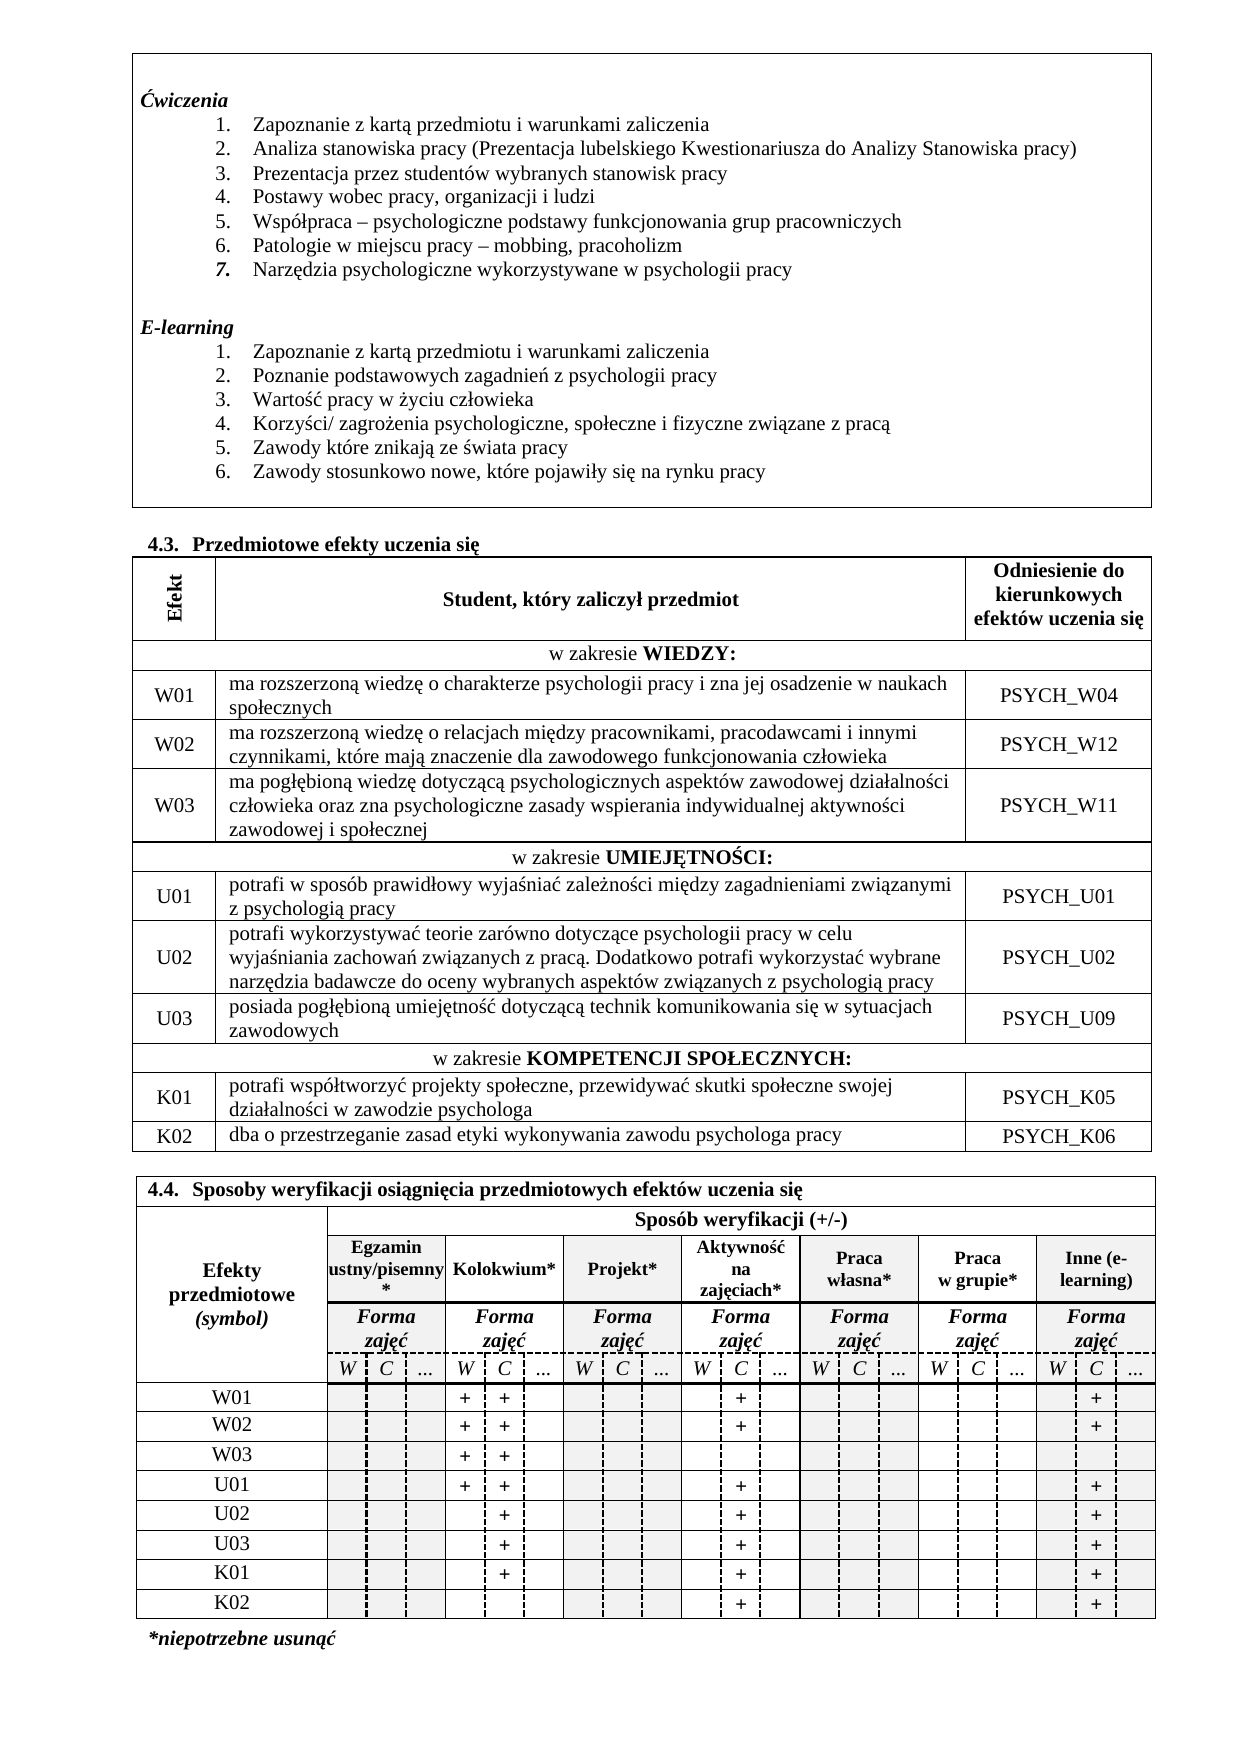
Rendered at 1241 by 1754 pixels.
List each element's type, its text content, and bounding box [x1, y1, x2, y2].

table_cell [642, 1531, 681, 1559]
table_cell [564, 1501, 603, 1529]
table_cell U01 [137, 1471, 327, 1500]
table_cell [446, 1590, 484, 1618]
table_header Odniesienie do kierunkowych efektów uczenia się [966, 558, 1151, 640]
table_cell ... [997, 1352, 1036, 1382]
table_cell Forma zajęć [682, 1304, 799, 1352]
table_cell [406, 1560, 445, 1589]
table_cell W02 [137, 1412, 327, 1441]
table_cell ... [642, 1352, 681, 1382]
table_cell [919, 1412, 958, 1441]
table_cell [366, 1560, 406, 1589]
table_cell [919, 1531, 958, 1559]
table_cell + [1076, 1531, 1116, 1559]
table_cell [721, 1442, 760, 1470]
table_cell ... [879, 1352, 918, 1382]
table_cell K02 [137, 1590, 327, 1618]
table_cell W [801, 1352, 839, 1382]
table_cell [524, 1412, 563, 1441]
table_cell [682, 1471, 721, 1500]
table_cell [839, 1442, 879, 1470]
table_cell + [721, 1590, 760, 1618]
table_cell Praca własna* [801, 1236, 918, 1301]
table_cell [524, 1385, 563, 1411]
table_cell [328, 1385, 366, 1411]
table_cell [1037, 1560, 1076, 1589]
table_cell [642, 1590, 681, 1618]
table_cell [801, 1442, 839, 1470]
table_cell [919, 1471, 958, 1500]
table_cell + [1076, 1412, 1116, 1441]
table_cell [366, 1412, 406, 1441]
table_cell [682, 1385, 721, 1411]
table_cell + [721, 1501, 760, 1529]
table_cell C [485, 1352, 524, 1382]
table_cell [406, 1385, 445, 1411]
table_cell + [485, 1385, 524, 1411]
table_cell + [446, 1442, 484, 1470]
table_cell Egzamin ustny/pisemny* [328, 1236, 445, 1301]
table_cell [997, 1471, 1036, 1500]
table_cell ... [524, 1352, 563, 1382]
table_cell Sposób weryfikacji (+/-) [328, 1207, 1155, 1235]
table_cell [524, 1531, 563, 1559]
table_cell [564, 1531, 603, 1559]
table_cell [603, 1501, 642, 1529]
table_cell C [958, 1352, 997, 1382]
table_cell [760, 1501, 799, 1529]
table_cell C [839, 1352, 879, 1382]
table_cell [564, 1590, 603, 1618]
table_cell [446, 1501, 484, 1529]
table_cell Forma zajęć [446, 1304, 563, 1352]
table_cell [839, 1471, 879, 1500]
table_cell [801, 1385, 839, 1411]
table_cell [446, 1531, 484, 1559]
table_cell Aktywność na zajęciach* [682, 1236, 799, 1301]
table_cell [564, 1412, 603, 1441]
table_cell [919, 1385, 958, 1411]
table_cell + [721, 1471, 760, 1500]
table_cell [642, 1412, 681, 1441]
table_cell [328, 1501, 366, 1529]
table_cell K01 [133, 1073, 215, 1121]
table_cell [760, 1590, 799, 1618]
table_cell [1116, 1501, 1155, 1529]
table_cell ... [406, 1352, 445, 1382]
table_cell [366, 1531, 406, 1559]
table_cell Efekty przedmiotowe (symbol) [137, 1207, 327, 1382]
table_cell Forma zajęć [919, 1304, 1036, 1352]
table_cell [958, 1385, 997, 1411]
table_cell [997, 1560, 1036, 1589]
table_cell W [564, 1352, 603, 1382]
table_cell U03 [133, 994, 215, 1042]
table_cell ma rozszerzoną wiedzę o charakterze psychologii pracy i zna jej osadzenie w naukach społecznych [216, 671, 965, 719]
table_cell [1076, 1442, 1116, 1470]
table_cell [760, 1471, 799, 1500]
table_cell [919, 1560, 958, 1589]
table_cell [760, 1442, 799, 1470]
table_cell [958, 1560, 997, 1589]
table_cell w zakresie WIEDZY: [133, 641, 1151, 670]
list Przedmiotowe efekty uczenia się [148, 532, 1187, 556]
table_cell Forma zajęć [801, 1304, 918, 1352]
table_cell [603, 1442, 642, 1470]
table_cell W [446, 1352, 484, 1382]
table_cell [1116, 1412, 1155, 1441]
table_cell [564, 1560, 603, 1589]
table_cell posiada pogłębioną umiejętność dotyczącą technik komunikowania się w sytuacjach zawodowych [216, 994, 965, 1042]
table_cell potrafi wykorzystywać teorie zarówno dotyczące psychologii pracy w celu wyjaśniania zachowań związanych z pracą. Dodatkowo potrafi wykorzystać wybrane narzędzia badawcze do oceny wybranych aspektów związanych z psychologią pracy [216, 921, 965, 993]
table_cell + [721, 1412, 760, 1441]
table_cell + [485, 1471, 524, 1500]
table_cell [1116, 1442, 1155, 1470]
table_cell [879, 1531, 918, 1559]
table_cell [406, 1501, 445, 1529]
table_cell [328, 1560, 366, 1589]
table_cell [801, 1531, 839, 1559]
table_cell U02 [137, 1501, 327, 1529]
table_cell [839, 1560, 879, 1589]
table_cell + [446, 1412, 484, 1441]
table_cell + [1076, 1471, 1116, 1500]
table_cell [958, 1471, 997, 1500]
table_cell [1037, 1385, 1076, 1411]
table_cell [564, 1442, 603, 1470]
table_cell [524, 1471, 563, 1500]
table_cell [133, 54, 1151, 507]
table_cell ... [760, 1352, 799, 1382]
table_cell [406, 1412, 445, 1441]
table_cell C [603, 1352, 642, 1382]
table_cell PSYCH_U02 [966, 921, 1151, 993]
table_cell + [485, 1412, 524, 1441]
table_cell [642, 1385, 681, 1411]
table_cell Kolokwium* [446, 1236, 563, 1301]
table_cell Praca w grupie* [919, 1236, 1036, 1301]
table_cell ... [1116, 1352, 1155, 1382]
table_cell [328, 1412, 366, 1441]
table_cell [801, 1560, 839, 1589]
table_cell [839, 1501, 879, 1529]
table_cell [997, 1531, 1036, 1559]
table_cell [406, 1471, 445, 1500]
table_cell [997, 1442, 1036, 1470]
table_cell PSYCH_K05 [966, 1073, 1151, 1121]
table_cell [406, 1531, 445, 1559]
table_cell + [485, 1442, 524, 1470]
table_cell W03 [137, 1442, 327, 1470]
table_cell Forma zajęć [328, 1304, 445, 1352]
table_cell + [485, 1531, 524, 1559]
table_cell [801, 1412, 839, 1441]
table_cell Projekt* [564, 1236, 681, 1301]
table_cell [919, 1590, 958, 1618]
table_cell [1037, 1501, 1076, 1529]
table_cell U03 [137, 1531, 327, 1559]
table_cell [760, 1560, 799, 1589]
table_cell [879, 1501, 918, 1529]
table_cell [603, 1590, 642, 1618]
table_cell [1037, 1412, 1076, 1441]
table_cell [682, 1531, 721, 1559]
table_cell [682, 1590, 721, 1618]
table_cell [524, 1501, 563, 1529]
table_cell [1116, 1385, 1155, 1411]
table_cell + [446, 1471, 484, 1500]
table_cell U01 [133, 872, 215, 920]
table_cell + [1076, 1385, 1116, 1411]
table_cell [485, 1590, 524, 1618]
table_cell [879, 1412, 918, 1441]
table_cell [879, 1442, 918, 1470]
table_cell [1037, 1590, 1076, 1618]
table_cell [682, 1412, 721, 1441]
table_cell [801, 1590, 839, 1618]
table_cell + [1076, 1590, 1116, 1618]
table_cell U02 [133, 921, 215, 993]
table_cell W01 [137, 1383, 327, 1411]
table_cell Forma zajęć [1037, 1304, 1155, 1352]
table_cell [879, 1471, 918, 1500]
text *niepotrzebne usunąć [148, 1626, 1185, 1650]
table_cell + [1076, 1501, 1116, 1529]
table_cell [801, 1501, 839, 1529]
table_cell [682, 1560, 721, 1589]
table_cell ma pogłębioną wiedzę dotyczącą psychologicznych aspektów zawodowej działalności człowieka oraz zna psychologiczne zasady wspierania indywidualnej aktywności zawodowej i społecznej [216, 769, 965, 841]
table_cell ma rozszerzoną wiedzę o relacjach między pracownikami, pracodawcami i innymi czynnikami, które mają znaczenie dla zawodowego funkcjonowania człowieka [216, 720, 965, 768]
table_cell [366, 1385, 406, 1411]
table_cell [642, 1501, 681, 1529]
table_cell K01 [137, 1560, 327, 1589]
table_cell Inne (e-learning) [1037, 1236, 1155, 1301]
table_cell [642, 1442, 681, 1470]
table_cell W [1037, 1352, 1076, 1382]
table_cell + [485, 1501, 524, 1529]
table_cell [958, 1412, 997, 1441]
table_cell Forma zajęć [564, 1304, 681, 1352]
table_cell [524, 1590, 563, 1618]
table_cell W03 [133, 769, 215, 841]
table_cell [997, 1412, 1036, 1441]
table_cell [524, 1560, 563, 1589]
table_cell PSYCH_W12 [966, 720, 1151, 768]
table_cell [997, 1590, 1036, 1618]
table_cell [603, 1560, 642, 1589]
table_cell [997, 1385, 1036, 1411]
table_cell [328, 1590, 366, 1618]
table_cell [682, 1442, 721, 1470]
table_cell + [721, 1385, 760, 1411]
table_header Sposoby weryfikacji osiągnięcia przedmiotowych efektów uczenia się [137, 1177, 1155, 1206]
table_cell W [682, 1352, 721, 1382]
table_cell [603, 1385, 642, 1411]
table_cell dba o przestrzeganie zasad etyki wykonywania zawodu psychologa pracy [216, 1122, 965, 1151]
table_cell PSYCH_K06 [966, 1122, 1151, 1151]
table_cell [564, 1385, 603, 1411]
table_cell [879, 1385, 918, 1411]
table_cell [366, 1471, 406, 1500]
table_cell C [366, 1352, 406, 1382]
table_cell W [328, 1352, 366, 1382]
table_cell [879, 1560, 918, 1589]
table_cell [801, 1471, 839, 1500]
table_cell [839, 1590, 879, 1618]
table_cell [919, 1442, 958, 1470]
table_cell [760, 1531, 799, 1559]
table_cell w zakresie KOMPETENCJI SPOŁECZNYCH: [133, 1044, 1151, 1072]
table_cell [524, 1442, 563, 1470]
table_cell PSYCH_U01 [966, 872, 1151, 920]
table_cell [406, 1590, 445, 1618]
table_cell PSYCH_W11 [966, 769, 1151, 841]
table_cell w zakresie UMIEJĘTNOŚCI: [133, 843, 1151, 871]
table_cell [366, 1442, 406, 1470]
table_cell [603, 1531, 642, 1559]
table_cell [958, 1590, 997, 1618]
table_cell [328, 1442, 366, 1470]
table_cell potrafi w sposób prawidłowy wyjaśniać zależności między zagadnieniami związanymi z psychologią pracy [216, 872, 965, 920]
table_cell [760, 1385, 799, 1411]
table_cell [997, 1501, 1036, 1529]
table_cell [366, 1590, 406, 1618]
table_header Efekt [133, 558, 215, 640]
table_cell [682, 1501, 721, 1529]
table_cell PSYCH_U09 [966, 994, 1151, 1042]
table_cell [642, 1471, 681, 1500]
table_cell K02 [133, 1122, 215, 1151]
table_cell [564, 1471, 603, 1500]
table_cell [1116, 1531, 1155, 1559]
table_cell [958, 1531, 997, 1559]
table_cell W02 [133, 720, 215, 768]
table_cell [879, 1590, 918, 1618]
table_header Student, który zaliczył przedmiot [216, 558, 965, 640]
table_cell + [446, 1385, 484, 1411]
table_cell + [485, 1560, 524, 1589]
table_cell C [1076, 1352, 1116, 1382]
table_cell [446, 1560, 484, 1589]
table_cell + [1076, 1560, 1116, 1589]
table_cell [1037, 1471, 1076, 1500]
table_cell W01 [133, 671, 215, 719]
table_cell C [721, 1352, 760, 1382]
table_cell [1116, 1560, 1155, 1589]
table_cell [1116, 1471, 1155, 1500]
table_cell [958, 1442, 997, 1470]
table_cell W [919, 1352, 958, 1382]
table_cell [958, 1501, 997, 1529]
table_cell + [721, 1560, 760, 1589]
table_cell [406, 1442, 445, 1470]
table_cell + [721, 1531, 760, 1559]
table_cell [1037, 1531, 1076, 1559]
table_cell [366, 1501, 406, 1529]
table_cell [760, 1412, 799, 1441]
table_cell [839, 1531, 879, 1559]
table_cell [642, 1560, 681, 1589]
table_cell [1037, 1442, 1076, 1470]
table_cell [328, 1471, 366, 1500]
table_cell [1116, 1590, 1155, 1618]
table_cell [839, 1385, 879, 1411]
table_cell PSYCH_W04 [966, 671, 1151, 719]
table_cell [839, 1412, 879, 1441]
table_cell [919, 1501, 958, 1529]
table_cell [603, 1412, 642, 1441]
table_cell [603, 1471, 642, 1500]
table_cell potrafi współtworzyć projekty społeczne, przewidywać skutki społeczne swojej działalności w zawodzie psychologa [216, 1073, 965, 1121]
table_cell [328, 1531, 366, 1559]
